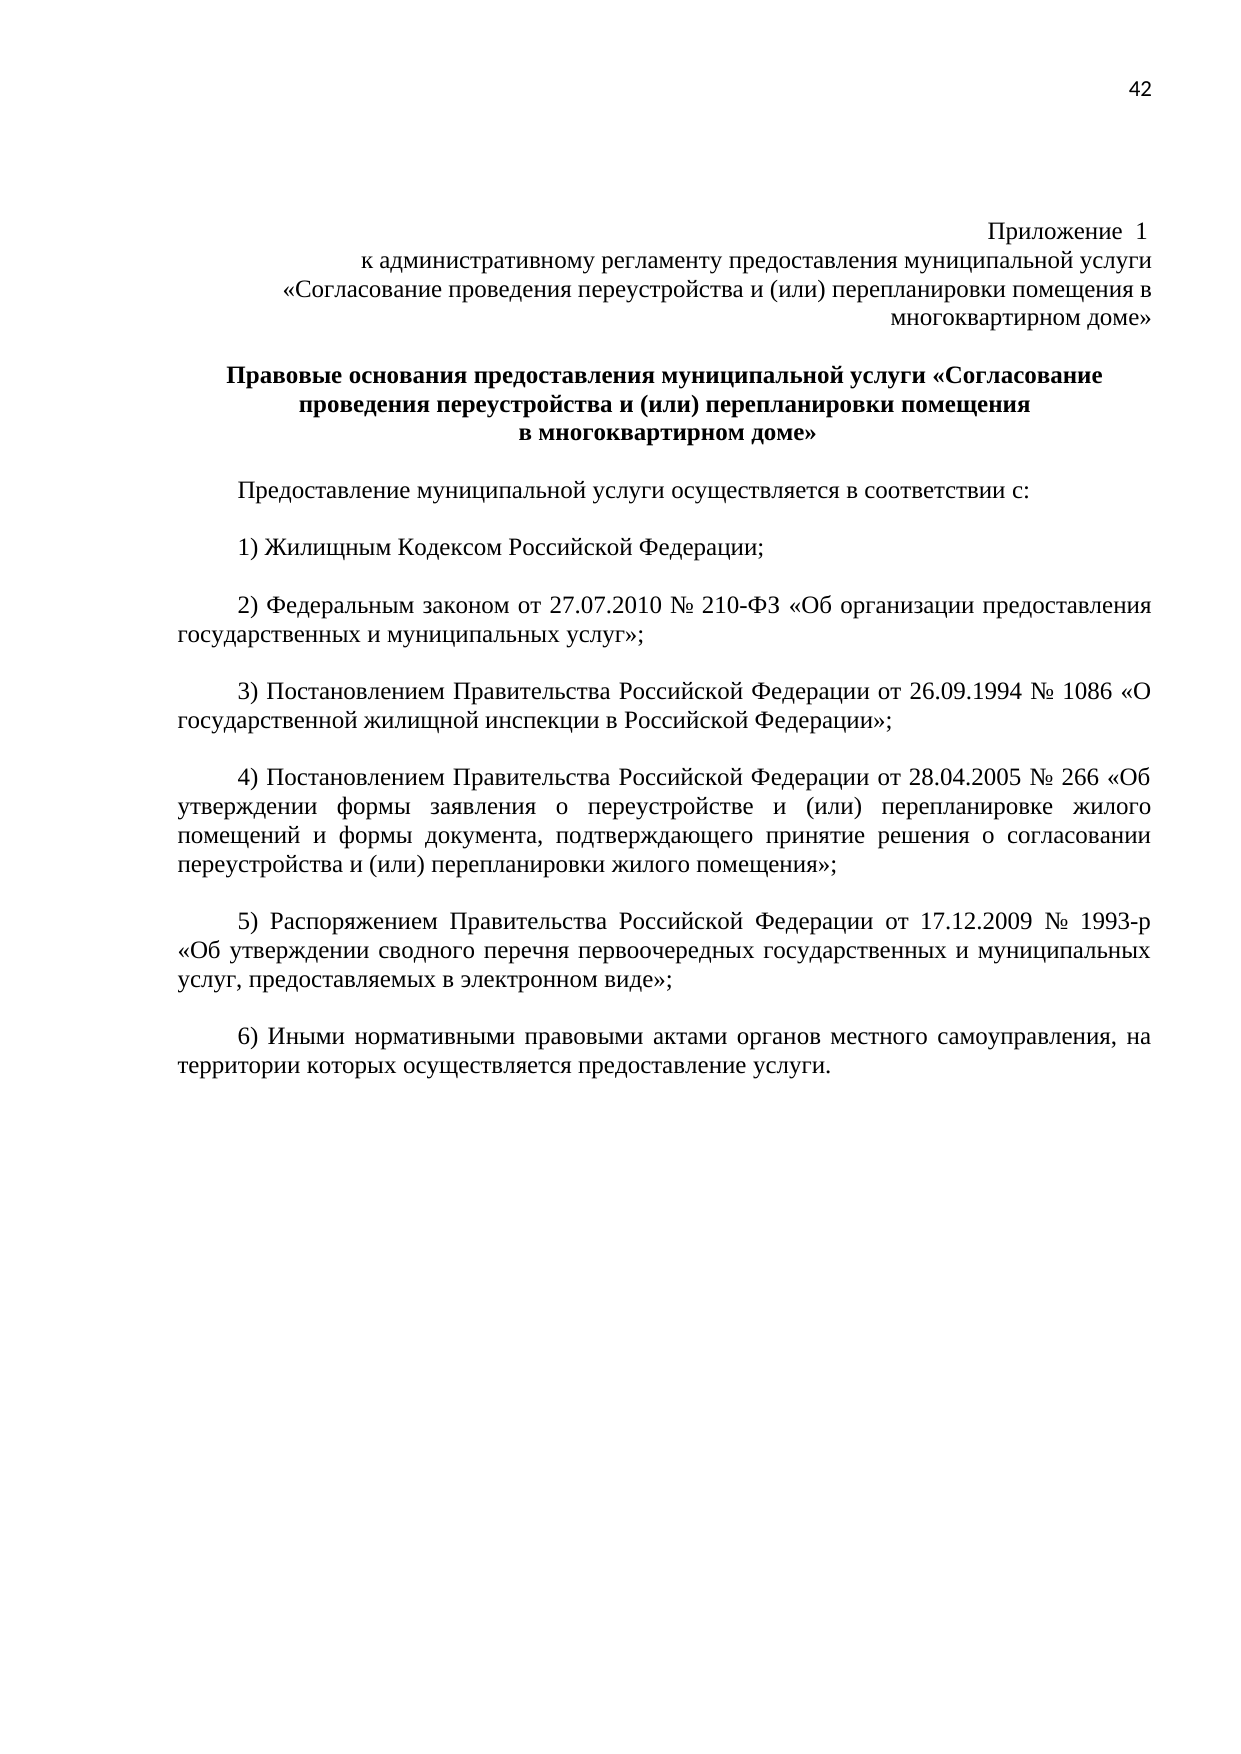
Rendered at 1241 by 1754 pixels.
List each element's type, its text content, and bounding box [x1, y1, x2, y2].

text к административному регламенту предоставления муниципальной услуги [177, 245, 1152, 274]
text 5) Распоряжением Правительства Российской Федерации от 17.12.2009 № 1993-р «Об утверждении сводного перечня первоочередных государственных и муниципальных услуг, предоставляемых в электронном виде»; [177, 906, 1152, 992]
text Предоставление муниципальной услуги осуществляется в соответствии с: [177, 475, 1152, 504]
text 4) Постановлением Правительства Российской Федерации от 28.04.2005 № 266 «Об утверждении формы заявления о переустройстве и (или) перепланировке жилого помещений и формы документа, подтверждающего принятие решения о согласовании переустройства и (или) перепланировки жилого помещения»; [177, 762, 1152, 877]
text в многоквартирном доме» [177, 417, 1152, 446]
text 6) Иными нормативными правовыми актами органов местного самоуправления, на территории которых осуществляется предоставление услуги. [177, 1021, 1152, 1079]
text 2) Федеральным законом от 27.07.2010 № 210-ФЗ «Об организации предоставления государственных и муниципальных услуг»; [177, 590, 1152, 647]
text 1) Жилищным Кодексом Российской Федерации; [177, 532, 1152, 561]
text Приложение 1 [177, 216, 1152, 245]
text «Согласование проведения переустройства и (или) перепланировки помещения в многоквартирном доме» [177, 274, 1152, 331]
text 3) Постановлением Правительства Российской Федерации от 26.09.1994 № 1086 «О государственной жилищной инспекции в Российской Федерации»; [177, 676, 1152, 734]
text Правовые основания предоставления муниципальной услуги «Согласование проведения переустройства и (или) перепланировки помещения [177, 360, 1152, 417]
